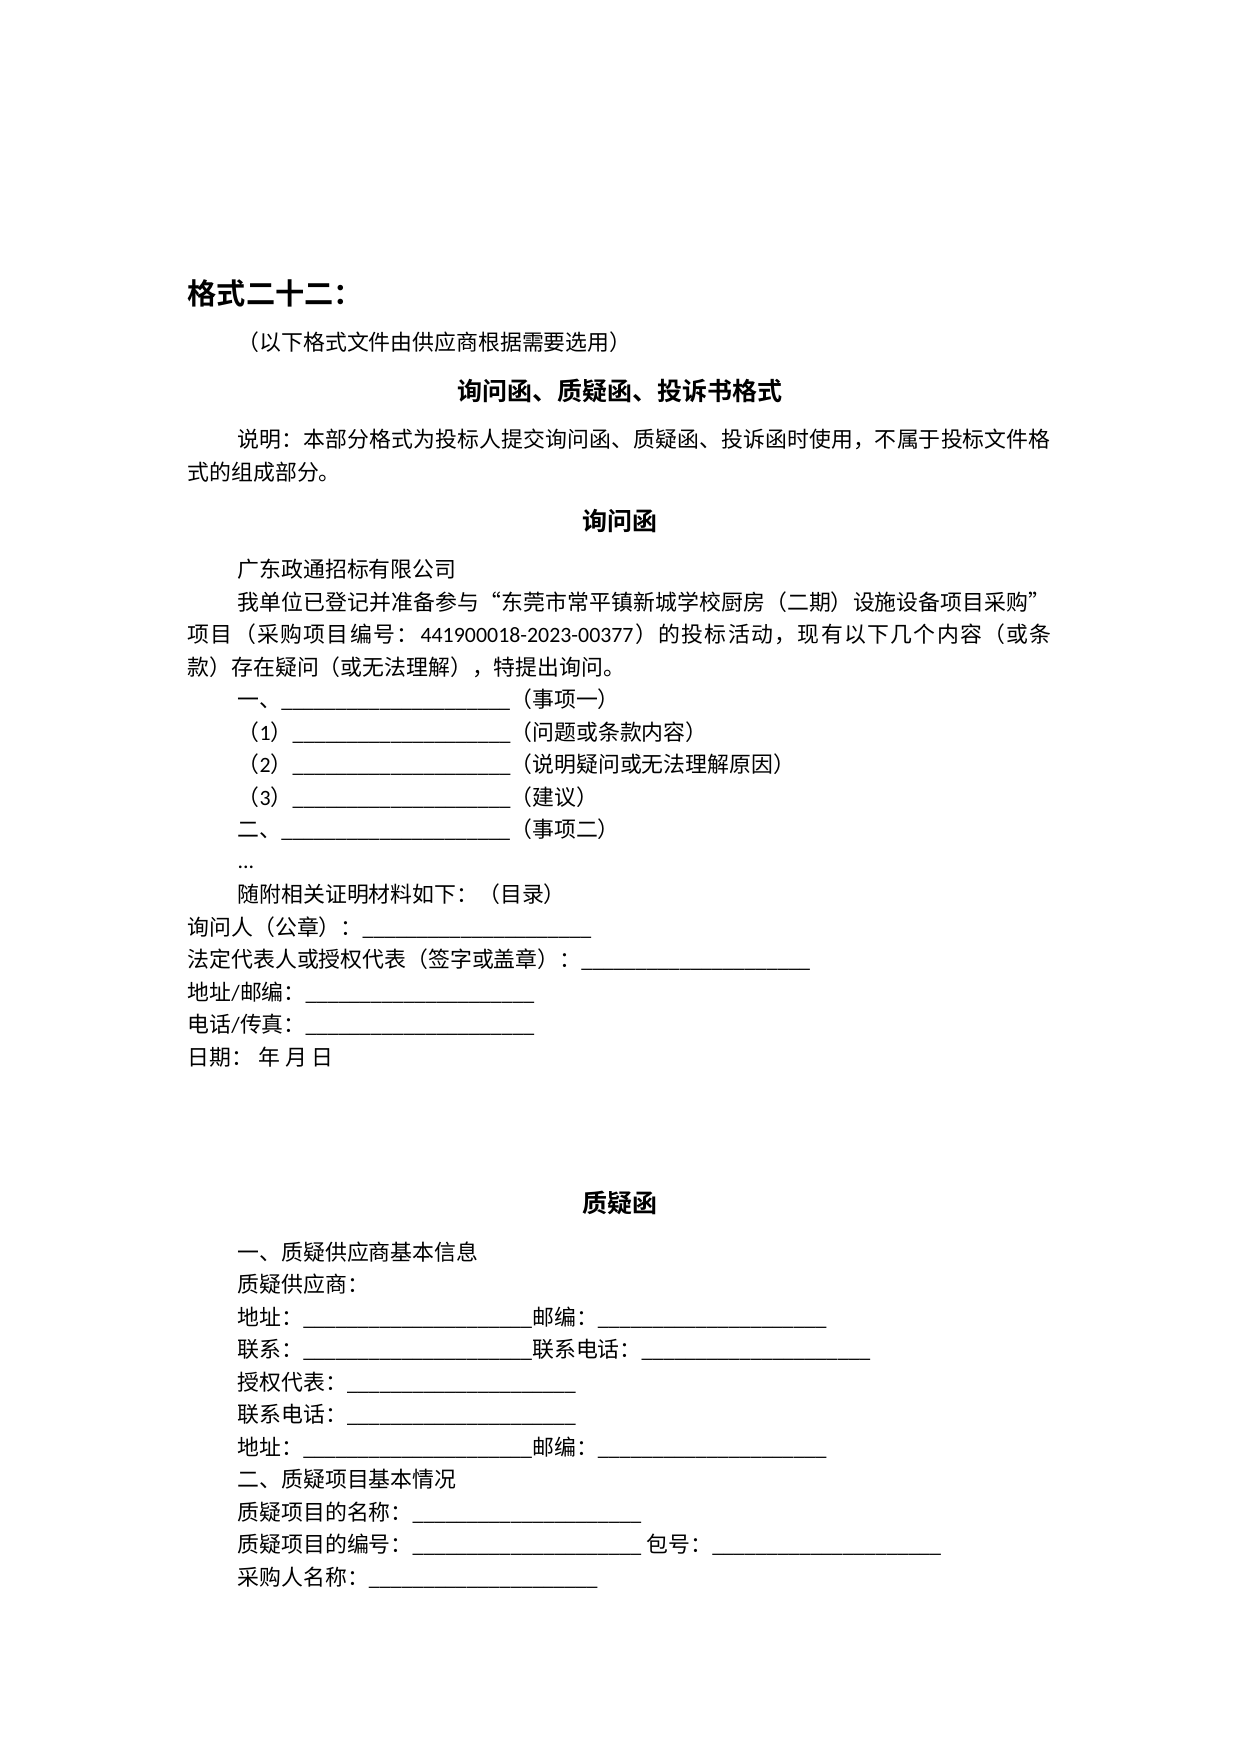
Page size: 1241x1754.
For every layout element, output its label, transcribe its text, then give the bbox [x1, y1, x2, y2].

text （3）____________________（建议） [187, 779, 1053, 812]
text ... [187, 844, 1053, 877]
text 我单位已登记并准备参与“东莞市常平镇新城学校厨房（二期）设施设备项目采购”项目（采购项目编号：441900018-2023-00377）的投标活动，现有以下几个内容（或条款）存在疑问（或无法理解），特提出询问。 [187, 584, 1053, 682]
text 地址：_____________________邮编：_____________________ [187, 1299, 1053, 1332]
text 采购人名称：_____________________ [187, 1559, 1053, 1592]
text 联系：_____________________联系电话：_____________________ [187, 1332, 1053, 1364]
text 一、_____________________（事项一） [187, 682, 1053, 714]
text （1）____________________（问题或条款内容） [187, 714, 1053, 747]
text 说明：本部分格式为投标人提交询问函、质疑函、投诉函时使用，不属于投标文件格式的组成部分。 [187, 422, 1053, 487]
text 联系电话：_____________________ [187, 1397, 1053, 1429]
text 日期： 年 月 日 [187, 1039, 1053, 1072]
text 地址/邮编：_____________________ [187, 974, 1053, 1007]
text 广东政通招标有限公司 [187, 552, 1053, 584]
text 询问函 [187, 487, 1053, 552]
text （以下格式文件由供应商根据需要选用） [187, 324, 1053, 357]
text 随附相关证明材料如下：（目录） [187, 877, 1053, 909]
text 二、_____________________（事项二） [187, 812, 1053, 844]
text 质疑项目的编号：_____________________ 包号：_____________________ [187, 1527, 1053, 1559]
text 地址：_____________________邮编：_____________________ [187, 1429, 1053, 1462]
text 质疑项目的名称：_____________________ [187, 1494, 1053, 1527]
text 询问人（公章）：_____________________ [187, 909, 1053, 942]
text 质疑供应商： [187, 1267, 1053, 1299]
text 质疑函 [187, 1169, 1053, 1234]
text （2）____________________（说明疑问或无法理解原因） [187, 747, 1053, 779]
text 格式二十二： [187, 259, 1053, 324]
text 电话/传真：_____________________ [187, 1007, 1053, 1039]
text 二、质疑项目基本情况 [187, 1462, 1053, 1494]
text 一、质疑供应商基本信息 [187, 1234, 1053, 1267]
text 询问函、质疑函、投诉书格式 [187, 357, 1053, 422]
text 授权代表：_____________________ [187, 1364, 1053, 1397]
text 法定代表人或授权代表（签字或盖章）：_____________________ [187, 942, 1053, 974]
